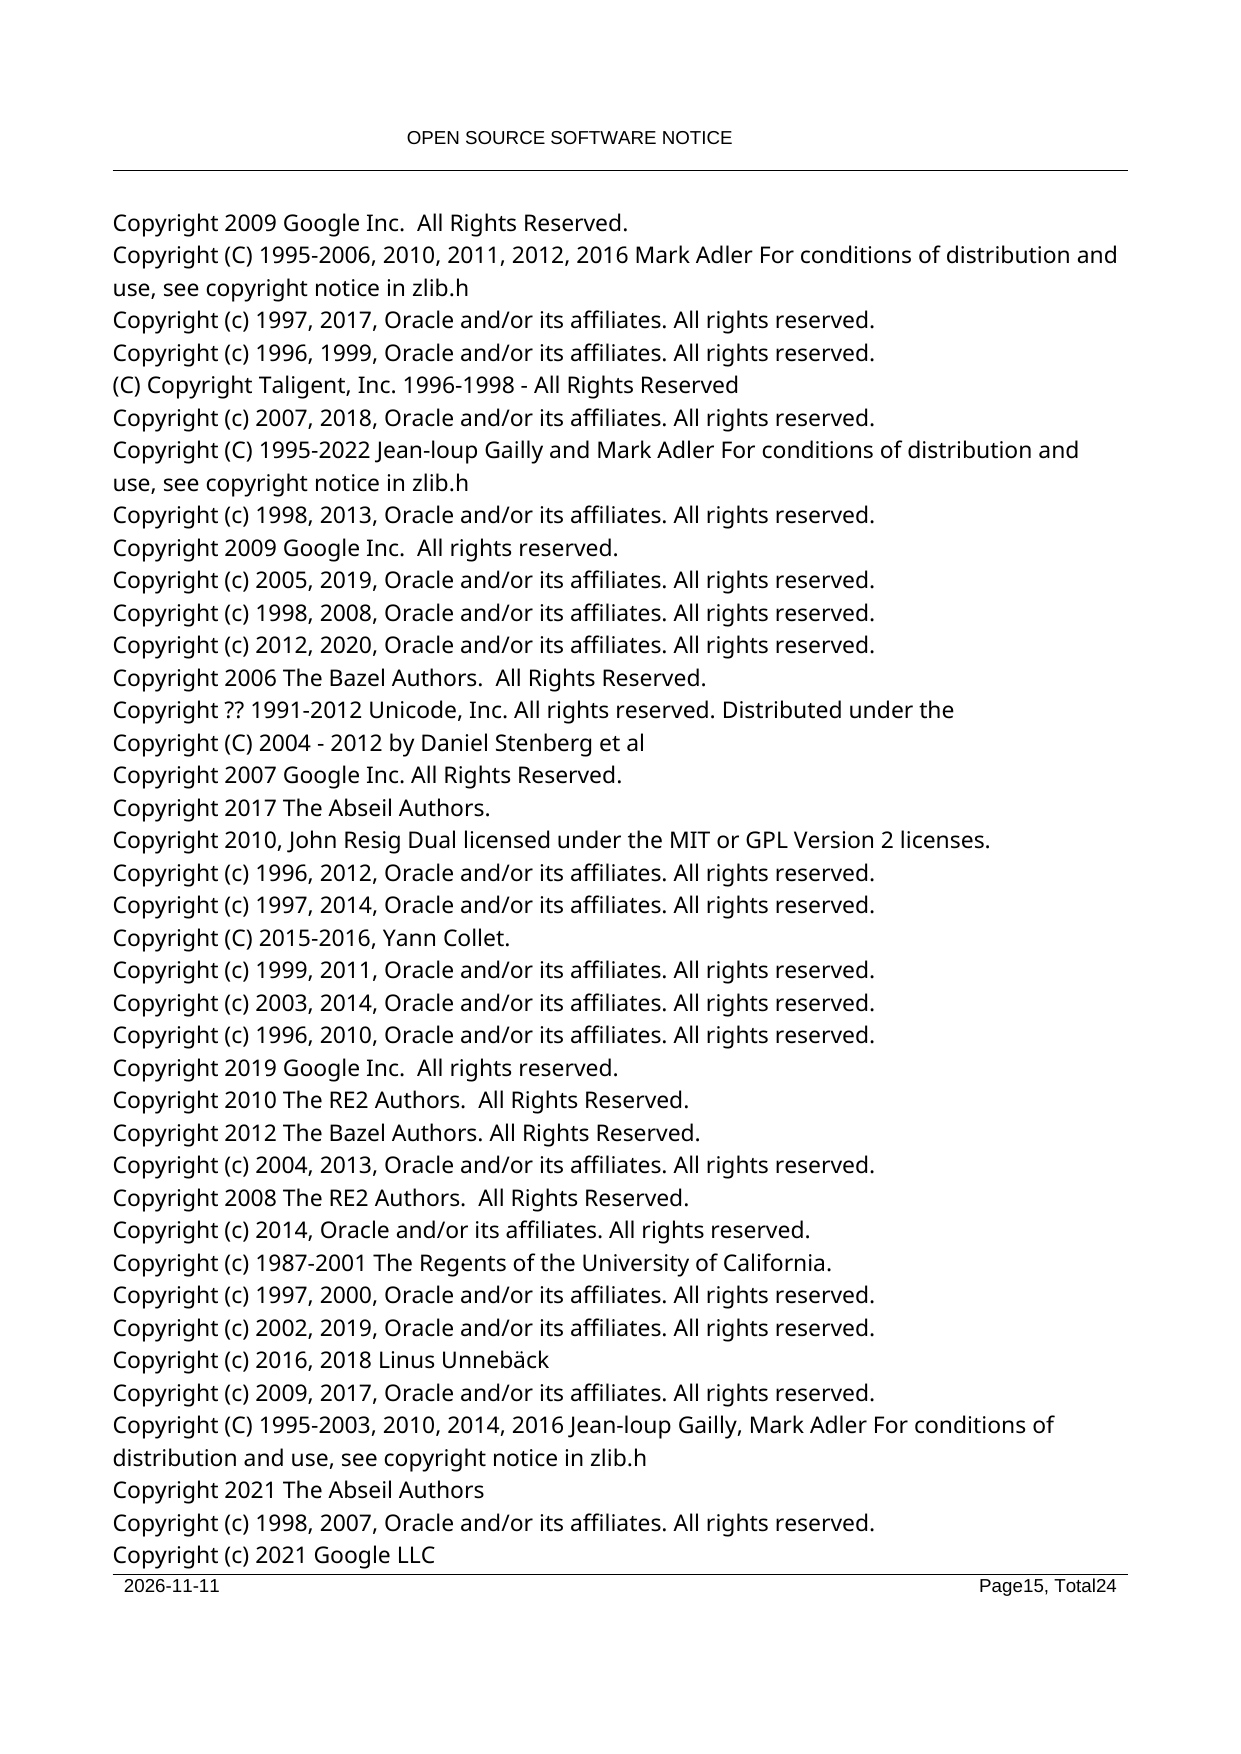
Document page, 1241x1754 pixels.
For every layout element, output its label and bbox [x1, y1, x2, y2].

text [112, 206, 1128, 1571]
